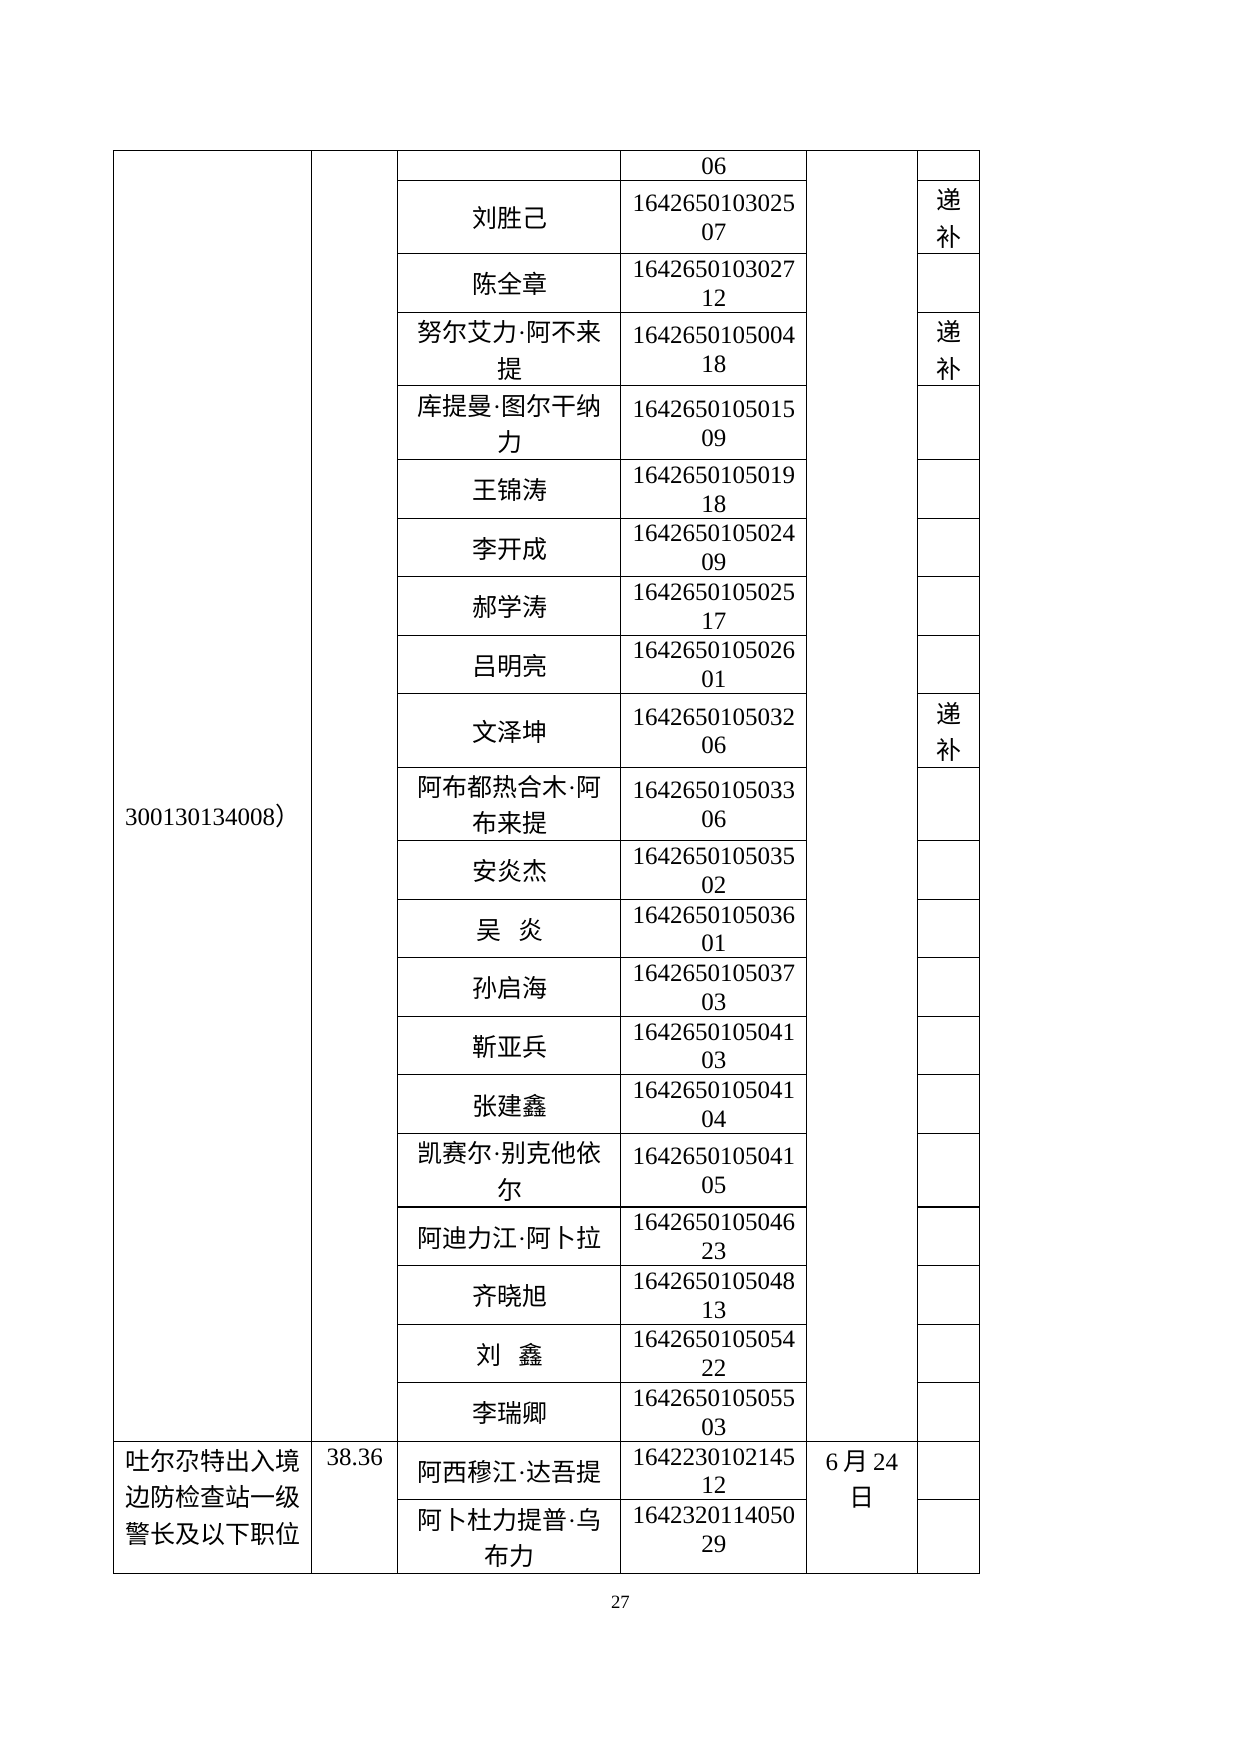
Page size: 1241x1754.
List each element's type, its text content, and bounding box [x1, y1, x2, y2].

table_cell 张建鑫 [398, 1075, 620, 1133]
table_cell [918, 519, 979, 576]
table_cell 164223010214512 [621, 1442, 806, 1499]
table_cell [918, 1500, 979, 1573]
table_cell 164265010502409 [621, 519, 806, 576]
table_cell 164265010302306 [621, 151, 806, 180]
table_cell 164265010504813 [621, 1266, 806, 1323]
table_cell 刘胜己 [398, 181, 620, 253]
table_cell 齐晓旭 [398, 1266, 620, 1323]
table_cell 38.36 [312, 1442, 397, 1573]
table_cell 李瑞卿 [398, 1383, 620, 1441]
table_cell 李开成 [398, 519, 620, 576]
table_cell 164265010502601 [621, 636, 806, 693]
table_cell 6月24日 [807, 1442, 917, 1573]
table_cell [918, 1442, 979, 1499]
table_cell 吐尔尕特出入境边防检查站一级警长及以下职位 （300130134009） [114, 1442, 311, 1573]
table_cell 阿西穆江·达吾提 [398, 1442, 620, 1499]
table_cell 递补 [918, 694, 979, 767]
table_cell 阿迪力江·阿卜拉 [398, 1208, 620, 1265]
table_cell [918, 841, 979, 899]
table_cell 164265010501509 [621, 386, 806, 459]
table_cell 164265010503306 [621, 768, 806, 840]
table_cell 安文奇 [398, 151, 620, 180]
table_cell 164265010503601 [621, 900, 806, 957]
table_cell [918, 1266, 979, 1323]
table_cell 164232011405029 [621, 1500, 806, 1573]
table_cell [918, 636, 979, 693]
table_cell 164265010502517 [621, 577, 806, 634]
table_cell [918, 460, 979, 517]
table_cell 递补 [918, 181, 979, 253]
table_cell [918, 900, 979, 957]
table_cell 靳亚兵 [398, 1017, 620, 1074]
table_cell 刘 鑫 [398, 1325, 620, 1382]
table_cell 吕明亮 [398, 636, 620, 693]
table_cell 164265010500418 [621, 313, 806, 385]
table_cell 努尔艾力·阿不来提 [398, 313, 620, 385]
table_cell [918, 1017, 979, 1074]
table_cell 郝学涛 [398, 577, 620, 634]
table_cell [918, 1208, 979, 1265]
table_cell 库提曼·图尔干纳力 [398, 386, 620, 459]
table_cell 阿卜杜力提普·乌布力 [398, 1500, 620, 1573]
table_cell 164265010302712 [621, 254, 806, 312]
table_cell [918, 1075, 979, 1133]
table_cell [918, 958, 979, 1016]
table_cell 陈全章 [398, 254, 620, 312]
table_cell 安炎杰 [398, 841, 620, 899]
table_cell 164265010503502 [621, 841, 806, 899]
table_cell 164265010505503 [621, 1383, 806, 1441]
table_cell 164265010504623 [621, 1208, 806, 1265]
table_cell 孙启海 [398, 958, 620, 1016]
table_cell [918, 768, 979, 840]
table_cell 凯赛尔·别克他依尔 [398, 1134, 620, 1206]
table_cell 164265010503206 [621, 694, 806, 767]
table_cell 阿布都热合木·阿布来提 [398, 768, 620, 840]
table_cell [918, 1134, 979, 1206]
table_cell 164265010501918 [621, 460, 806, 517]
table_cell 164265010503703 [621, 958, 806, 1016]
table_cell 吴 炎 [398, 900, 620, 957]
table_cell 递补 [918, 313, 979, 385]
table_cell 164265010302507 [621, 181, 806, 253]
table_cell [918, 254, 979, 312]
table_cell 王锦涛 [398, 460, 620, 517]
table_cell 164265010504103 [621, 1017, 806, 1074]
table_cell [918, 1383, 979, 1441]
table_cell [918, 386, 979, 459]
table_cell 164265010504105 [621, 1134, 806, 1206]
table_cell [918, 151, 979, 180]
table_cell 文泽坤 [398, 694, 620, 767]
table_cell 164265010505422 [621, 1325, 806, 1382]
table_cell 164265010504104 [621, 1075, 806, 1133]
table_cell [918, 577, 979, 634]
table_cell [918, 1325, 979, 1382]
